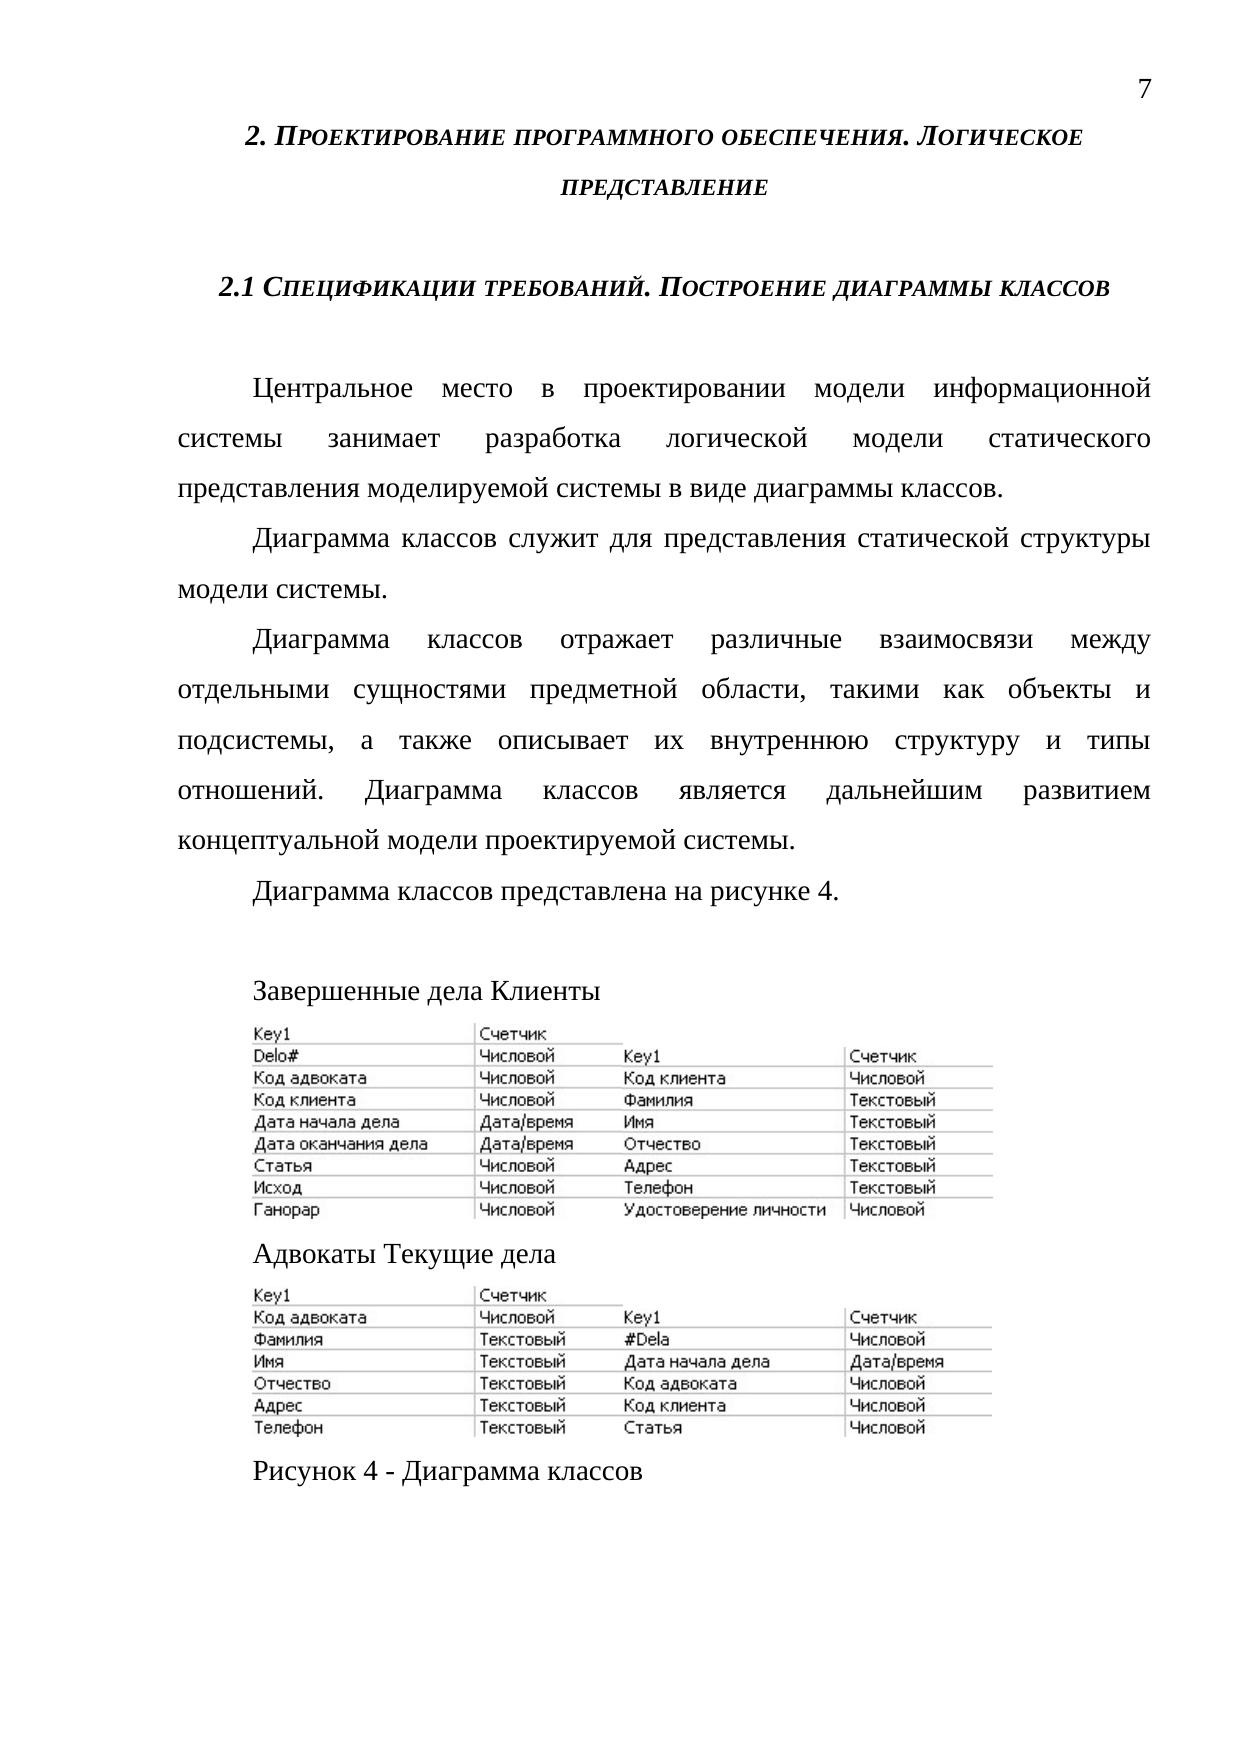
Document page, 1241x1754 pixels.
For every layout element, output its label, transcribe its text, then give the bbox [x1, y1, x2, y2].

picture [252, 1023, 993, 1219]
subtitle 2.1 Спецификации требований. Построение диаграммы классов [177, 269, 1152, 303]
text Рисунок 4 - Диаграмма классов [177, 1453, 1152, 1487]
text Диаграмма классов служит для представления статической структуры модели системы. [177, 521, 1152, 604]
picture [252, 1286, 992, 1437]
text Адвокаты Текущие дела [177, 1236, 1152, 1269]
text Диаграмма классов отражает различные взаимосвязи между отдельными сущностями предметной области, такими как объекты и подсистемы, а также описывает их внутреннюю структуру и типы отношений. Диаграмма классов является дальнейшим развитием концептуальной модели проектируемой системы. [177, 621, 1152, 856]
text Завершенные дела Клиенты [177, 973, 1152, 1007]
subtitle 2. Проектирование программного обеспечения. Логическое представление [177, 118, 1152, 202]
text Диаграмма классов представлена на рисунке 4. [177, 873, 1152, 906]
text Центральное место в проектировании модели информационной системы занимает разработка логической модели статического представления моделируемой системы в виде диаграммы классов. [177, 370, 1152, 504]
